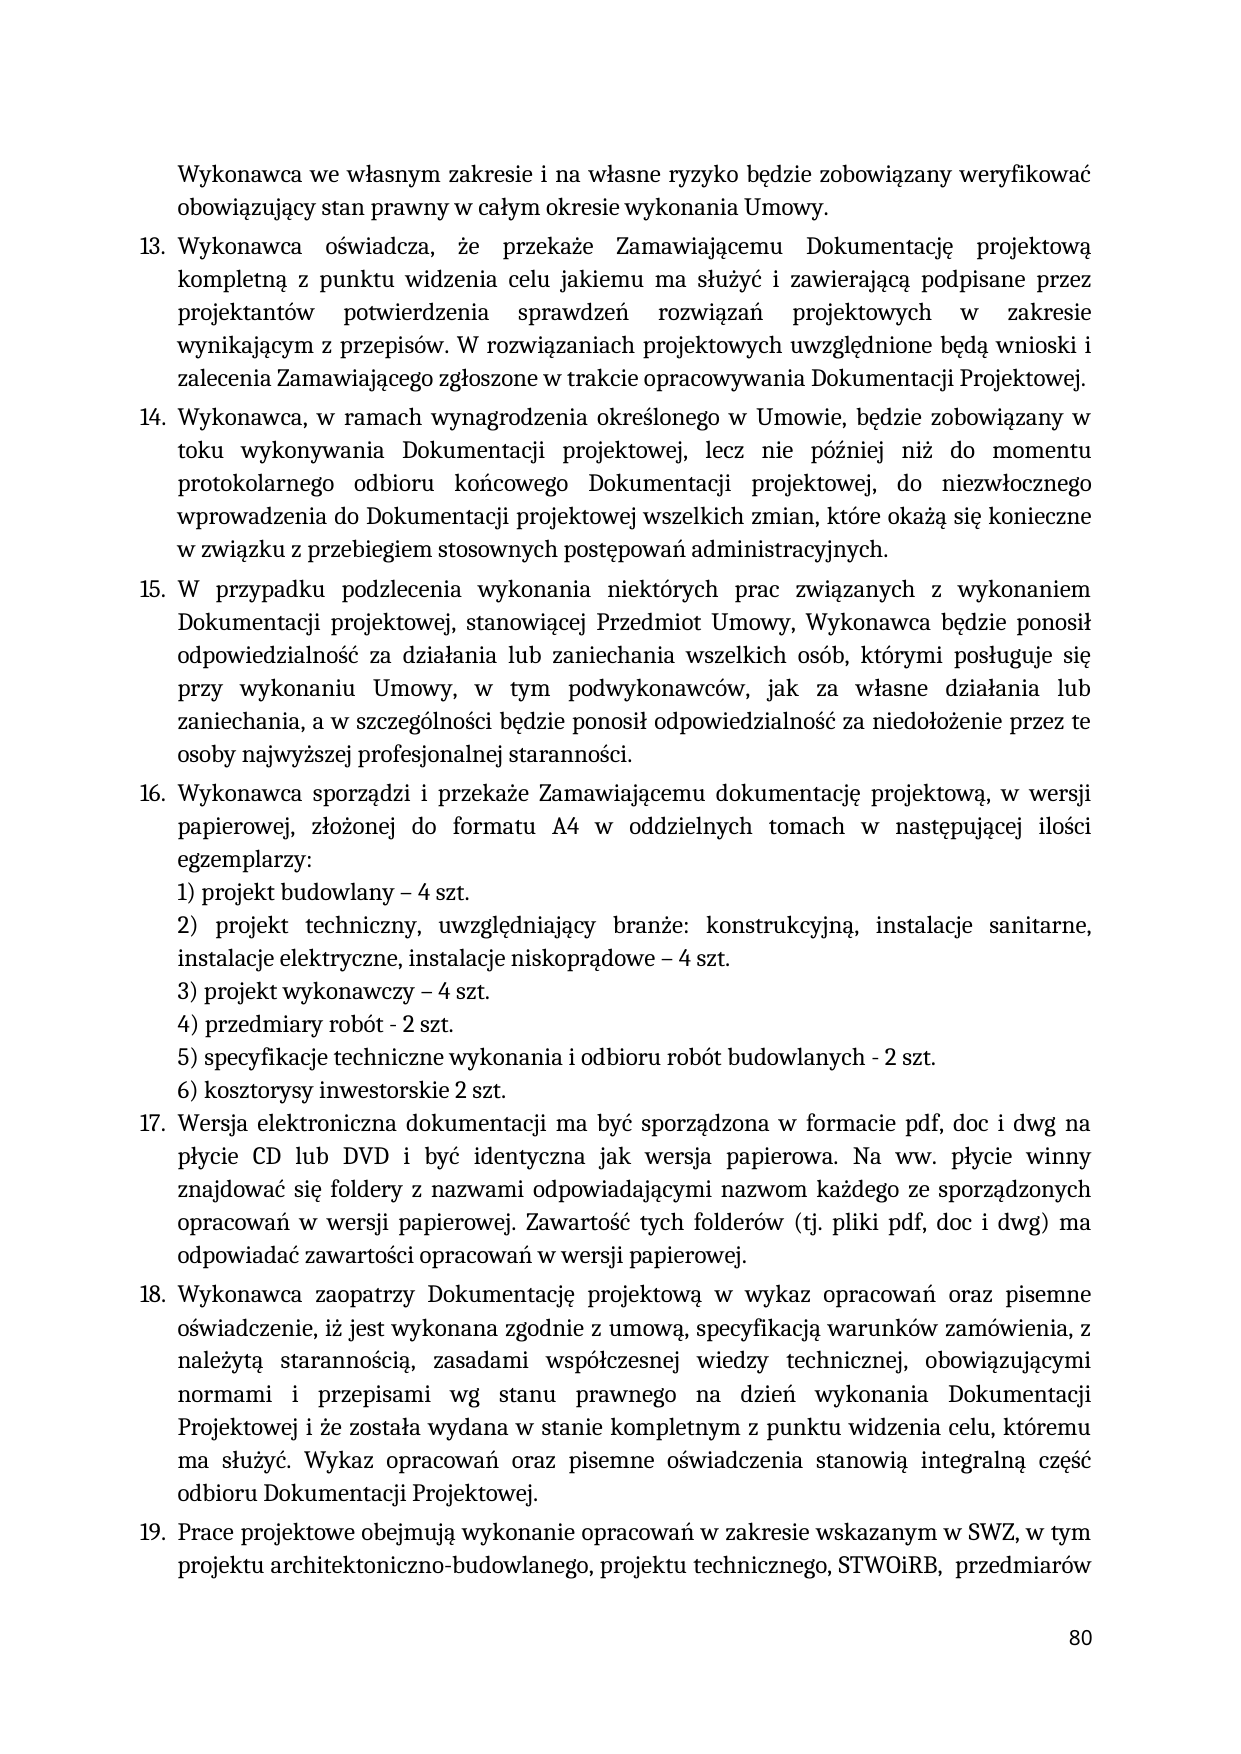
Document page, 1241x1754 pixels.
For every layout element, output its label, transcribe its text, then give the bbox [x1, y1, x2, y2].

text 6) kosztorysy inwestorskie 2 szt. [177, 1076, 1092, 1105]
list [140, 1518, 1092, 1579]
list Wykonawca oświadcza, że przekaże Zamawiającemu Dokumentację projektową kompletną z punktu widzenia celu jakiemu ma służyć i zawierającą podpisane przez projektantów potwierdzenia sprawdzeń rozwiązań projektowych w zakresie wynikającym z przepisów. W rozwiązaniach projektowych uwzględnione będą wnioski i zalecenia Zamawiającego zgłoszone w trakcie opracowywania Dokumentacji Projektowej. [140, 232, 1092, 393]
list Wykonawca sporządzi i przekaże Zamawiającemu dokumentację projektową, w wersji papierowej, złożonej do formatu A4 w oddzielnych tomach w następującej ilości egzemplarzy: [140, 779, 1092, 874]
list Wykonawca zaopatrzy Dokumentację projektową w wykaz opracowań oraz pisemne oświadczenie, iż jest wykonana zgodnie z umową, specyfikacją warunków zamówienia, z należytą starannością, zasadami współczesnej wiedzy technicznej, obowiązującymi normami i przepisami wg stanu prawnego na dzień wykonania Dokumentacji Projektowej i że została wydana w stanie kompletnym z punktu widzenia celu, któremu ma służyć. Wykaz opracowań oraz pisemne oświadczenia stanowią integralną część odbioru Dokumentacji Projektowej. [140, 1280, 1092, 1507]
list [140, 159, 1092, 221]
text 5) specyfikacje techniczne wykonania i odbioru robót budowlanych - 2 szt. [177, 1043, 1092, 1072]
list Wykonawca, w ramach wynagrodzenia określonego w Umowie, będzie zobowiązany w toku wykonywania Dokumentacji projektowej, lecz nie później niż do momentu protokolarnego odbioru końcowego Dokumentacji projektowej, do niezwłocznego wprowadzenia do Dokumentacji projektowej wszelkich zmian, które okażą się konieczne w związku z przebiegiem stosownych postępowań administracyjnych. [140, 403, 1092, 564]
list Wersja elektroniczna dokumentacji ma być sporządzona w formacie pdf, doc i dwg na płycie CD lub DVD i być identyczna jak wersja papierowa. Na ww. płycie winny znajdować się foldery z nazwami odpowiadającymi nazwom każdego ze sporządzonych opracowań w wersji papierowej. Zawartość tych folderów (tj. pliki pdf, doc i dwg) ma odpowiadać zawartości opracowań w wersji papierowej. [140, 1109, 1092, 1270]
text 4) przedmiary robót - 2 szt. [177, 1010, 1092, 1039]
list W przypadku podzlecenia wykonania niektórych prac związanych z wykonaniem Dokumentacji projektowej, stanowiącej Przedmiot Umowy, Wykonawca będzie ponosił odpowiedzialność za działania lub zaniechania wszelkich osób, którymi posługuje się przy wykonaniu Umowy, w tym podwykonawców, jak za własne działania lub zaniechania, a w szczególności będzie ponosił odpowiedzialność za niedołożenie przez te osoby najwyższej profesjonalnej staranności. [140, 574, 1092, 768]
text 3) projekt wykonawczy – 4 szt. [177, 977, 1092, 1006]
text 1) projekt budowlany – 4 szt. [177, 878, 1092, 907]
text 2) projekt techniczny, uwzględniający branże: konstrukcyjną, instalacje sanitarne, instalacje elektryczne, instalacje niskoprądowe – 4 szt. [177, 911, 1092, 973]
